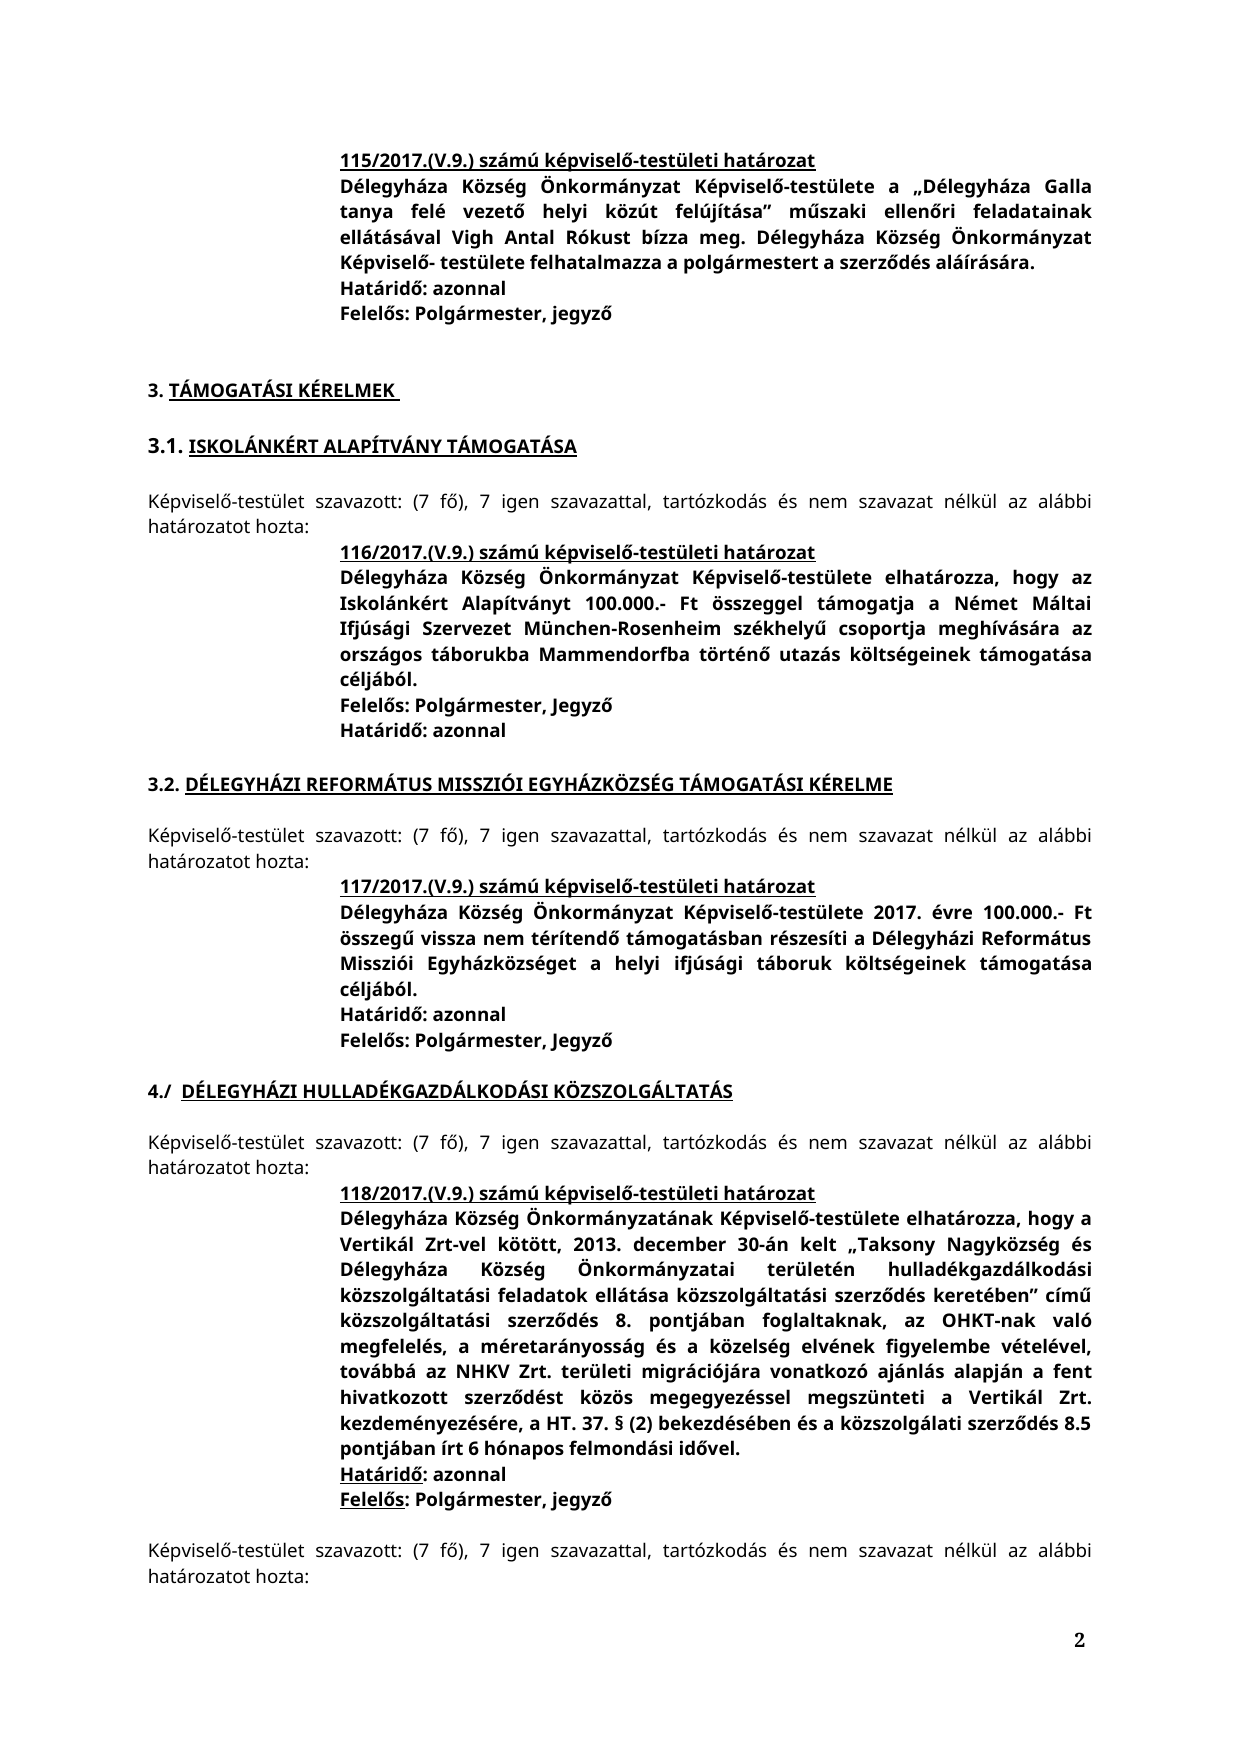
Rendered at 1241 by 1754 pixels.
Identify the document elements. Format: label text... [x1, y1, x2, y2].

text 115/2017.(V.9.) számú képviselő-testületi határozat [339, 148, 1093, 173]
text Felelős: Polgármester, jegyző [339, 1486, 1093, 1512]
text 118/2017.(V.9.) számú képviselő-testületi határozat [339, 1180, 1093, 1206]
text Délegyháza Község Önkormányzat Képviselő-testülete 2017. évre 100.000.- Ft összegű vissza nem térítendő támogatásban részesíti a Délegyházi Református Missziói Egyházközséget a helyi ifjúsági táboruk költségeinek támogatása céljából. [339, 899, 1093, 1001]
text 117/2017.(V.9.) számú képviselő-testületi határozat [339, 874, 1093, 899]
text Határidő: azonnal [339, 1461, 1093, 1486]
text Képviselő-testület szavazott: (7 fő), 7 igen szavazattal, tartózkodás és nem szavazat nélkül az alábbi határozatot hozta: [148, 1129, 1093, 1180]
text Felelős: Polgármester, Jegyző [339, 1027, 1093, 1052]
text Határidő: azonnal [339, 275, 1093, 301]
text 4./ Délegyházi Hulladékgazdálkodási Közszolgáltatás [148, 1078, 1093, 1103]
text Képviselő-testület szavazott: (7 fő), 7 igen szavazattal, tartózkodás és nem szavazat nélkül az alábbi határozatot hozta: [148, 1537, 1093, 1588]
text 3. Támogatási kérelmek [148, 377, 1093, 403]
text 3.2. Délegyházi Református Missziói Egyházközség támogatási kérelme [148, 772, 1093, 797]
text Felelős: Polgármester, jegyző [339, 301, 1093, 326]
text Képviselő-testület szavazott: (7 fő), 7 igen szavazattal, tartózkodás és nem szavazat nélkül az alábbi határozatot hozta: [148, 823, 1093, 874]
text Képviselő-testület szavazott: (7 fő), 7 igen szavazattal, tartózkodás és nem szavazat nélkül az alábbi határozatot hozta: [148, 488, 1093, 539]
text Délegyháza Község Önkormányzat Képviselő-testülete elhatározza, hogy az Iskolánkért Alapítványt 100.000.- Ft összeggel támogatja a Német Máltai Ifjúsági Szervezet München-Rosenheim székhelyű csoportja meghívására az országos táborukba Mammendorfba történő utazás költségeinek támogatása céljából. [339, 565, 1093, 692]
text Határidő: azonnal [339, 718, 1093, 743]
text Délegyháza Község Önkormányzatának Képviselő-testülete elhatározza, hogy a Vertikál Zrt-vel kötött, 2013. december 30-án kelt „Taksony Nagyközség és Délegyháza Község Önkormányzatai területén hulladékgazdálkodási közszolgáltatási feladatok ellátása közszolgáltatási szerződés keretében” című közszolgáltatási szerződés 8. pontjában foglaltaknak, az OHKT-nak való megfelelés, a méretarányosság és a közelség elvének figyelembe vételével, továbbá az NHKV Zrt. területi migrációjára vonatkozó ajánlás alapján a fent hivatkozott szerződést közös megegyezéssel megszünteti a Vertikál Zrt. kezdeményezésére, a HT. 37. § (2) bekezdésében és a közszolgálati szerződés 8.5 pontjában írt 6 hónapos felmondási idővel. [339, 1206, 1093, 1461]
text 116/2017.(V.9.) számú képviselő-testületi határozat [339, 539, 1093, 565]
text Felelős: Polgármester, Jegyző [339, 692, 1093, 718]
text 3.1. Iskolánkért Alapítvány támogatása [148, 431, 1093, 460]
text Délegyháza Község Önkormányzat Képviselő-testülete a „Délegyháza Galla tanya felé vezető helyi közút felújítása” műszaki ellenőri feladatainak ellátásával Vigh Antal Rókust bízza meg. Délegyháza Község Önkormányzat Képviselő- testülete felhatalmazza a polgármestert a szerződés aláírására. [339, 173, 1093, 275]
text Határidő: azonnal [339, 1001, 1093, 1027]
